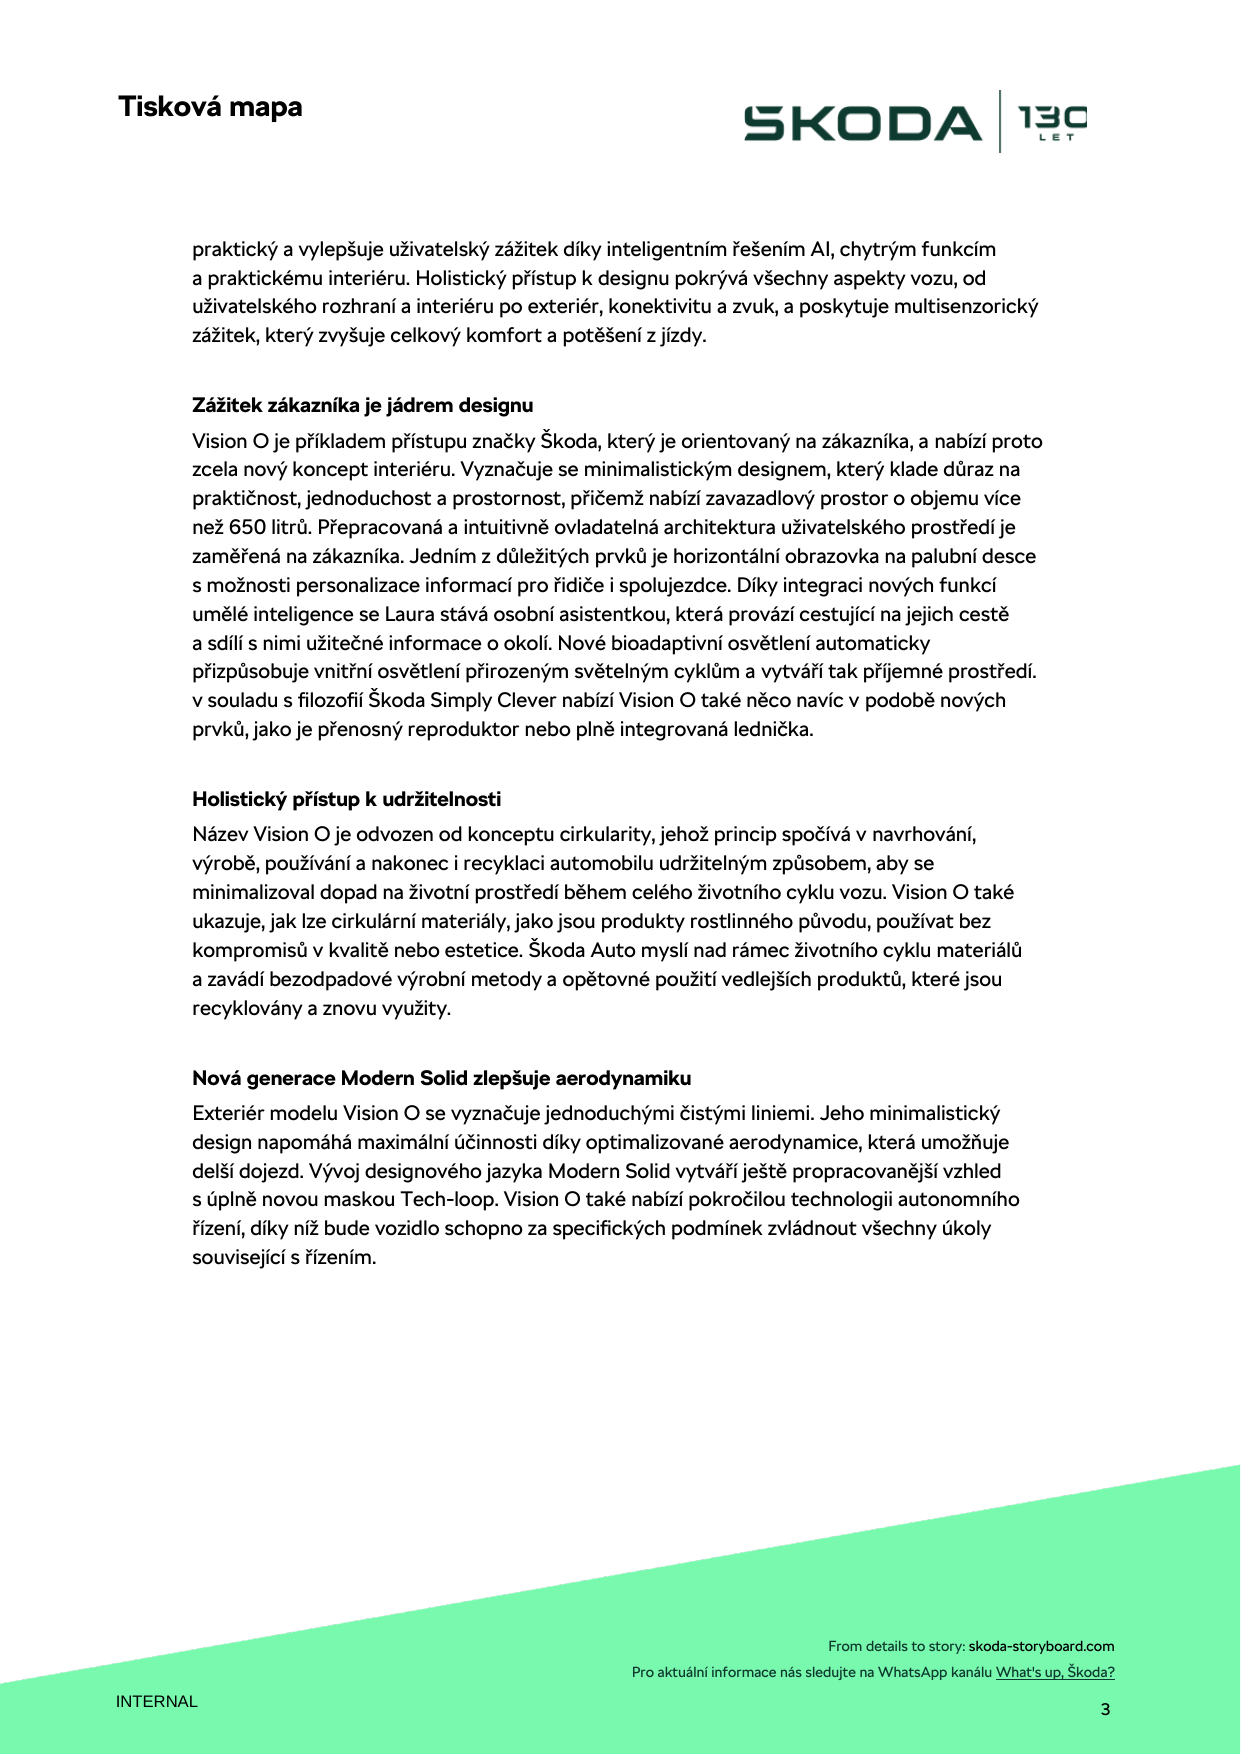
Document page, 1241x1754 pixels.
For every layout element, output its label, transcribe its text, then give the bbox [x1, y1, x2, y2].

picture [743, 90, 1086, 153]
text Zážitek zákazníka je jádrem designu [192, 393, 1048, 418]
text Holistický přístup k udržitelnosti [192, 787, 1048, 812]
text Nová generace Modern Solid zlepšuje aerodynamiku [192, 1065, 1048, 1090]
picture [0, 1446, 1241, 1754]
text Vision O je příkladem přístupu značky Škoda, který je orientovaný na zákazníka, a nabízí proto zcela nový koncept interiéru. Vyznačuje se minimalistickým designem, který klade důraz na praktičnost, jednoduchost a prostornost, přičemž nabízí zavazadlový prostor o objemu více než 650 litrů. Přepracovaná a intuitivně ovladatelná architektura uživatelského prostředí je zaměřená na zákazníka. Jedním z důležitých prvků je horizontální obrazovka na palubní desce s možnosti personalizace informací pro řidiče i spolujezdce. Díky integraci nových funkcí umělé inteligence se Laura stává osobní asistentkou, která provází cestující na jejich cestě a sdílí s nimi užitečné informace o okolí. Nové bioadaptivní osvětlení automaticky přizpůsobuje vnitřní osvětlení přirozeným světelným cyklům a vytváří tak příjemné prostředí. v souladu s filozofií Škoda Simply Clever nabízí Vision O také něco navíc v podobě nových prvků, jako je přenosný reproduktor nebo plně integrovaná lednička. [192, 428, 1048, 742]
text Název Vision O je odvozen od konceptu cirkularity, jehož princip spočívá v navrhování, výrobě, používání a nakonec i recyklaci automobilu udržitelným způsobem, aby se minimalizoval dopad na životní prostředí během celého životního cyklu vozu. Vision O také ukazuje, jak lze cirkulární materiály, jako jsou produkty rostlinného původu, používat bez kompromisů v kvalitě nebo estetice. Škoda Auto myslí nad rámec životního cyklu materiálů a zavádí bezodpadové výrobní metody a opětovné použití vedlejších produktů, které jsou recyklovány a znovu využity. [192, 822, 1048, 1020]
text Exteriér modelu Vision O se vyznačuje jednoduchými čistými liniemi. Jeho minimalistický design napomáhá maximální účinnosti díky optimalizované aerodynamice, která umožňuje delší dojezd. Vývoj designového jazyka Modern Solid vytváří ještě propracovanější vzhled s úplně novou maskou Tech-loop. Vision O také nabízí pokročilou technologii autonomního řízení, díky níž bude vozidlo schopno za specifických podmínek zvládnout všechny úkoly související s řízením. [192, 1100, 1048, 1270]
